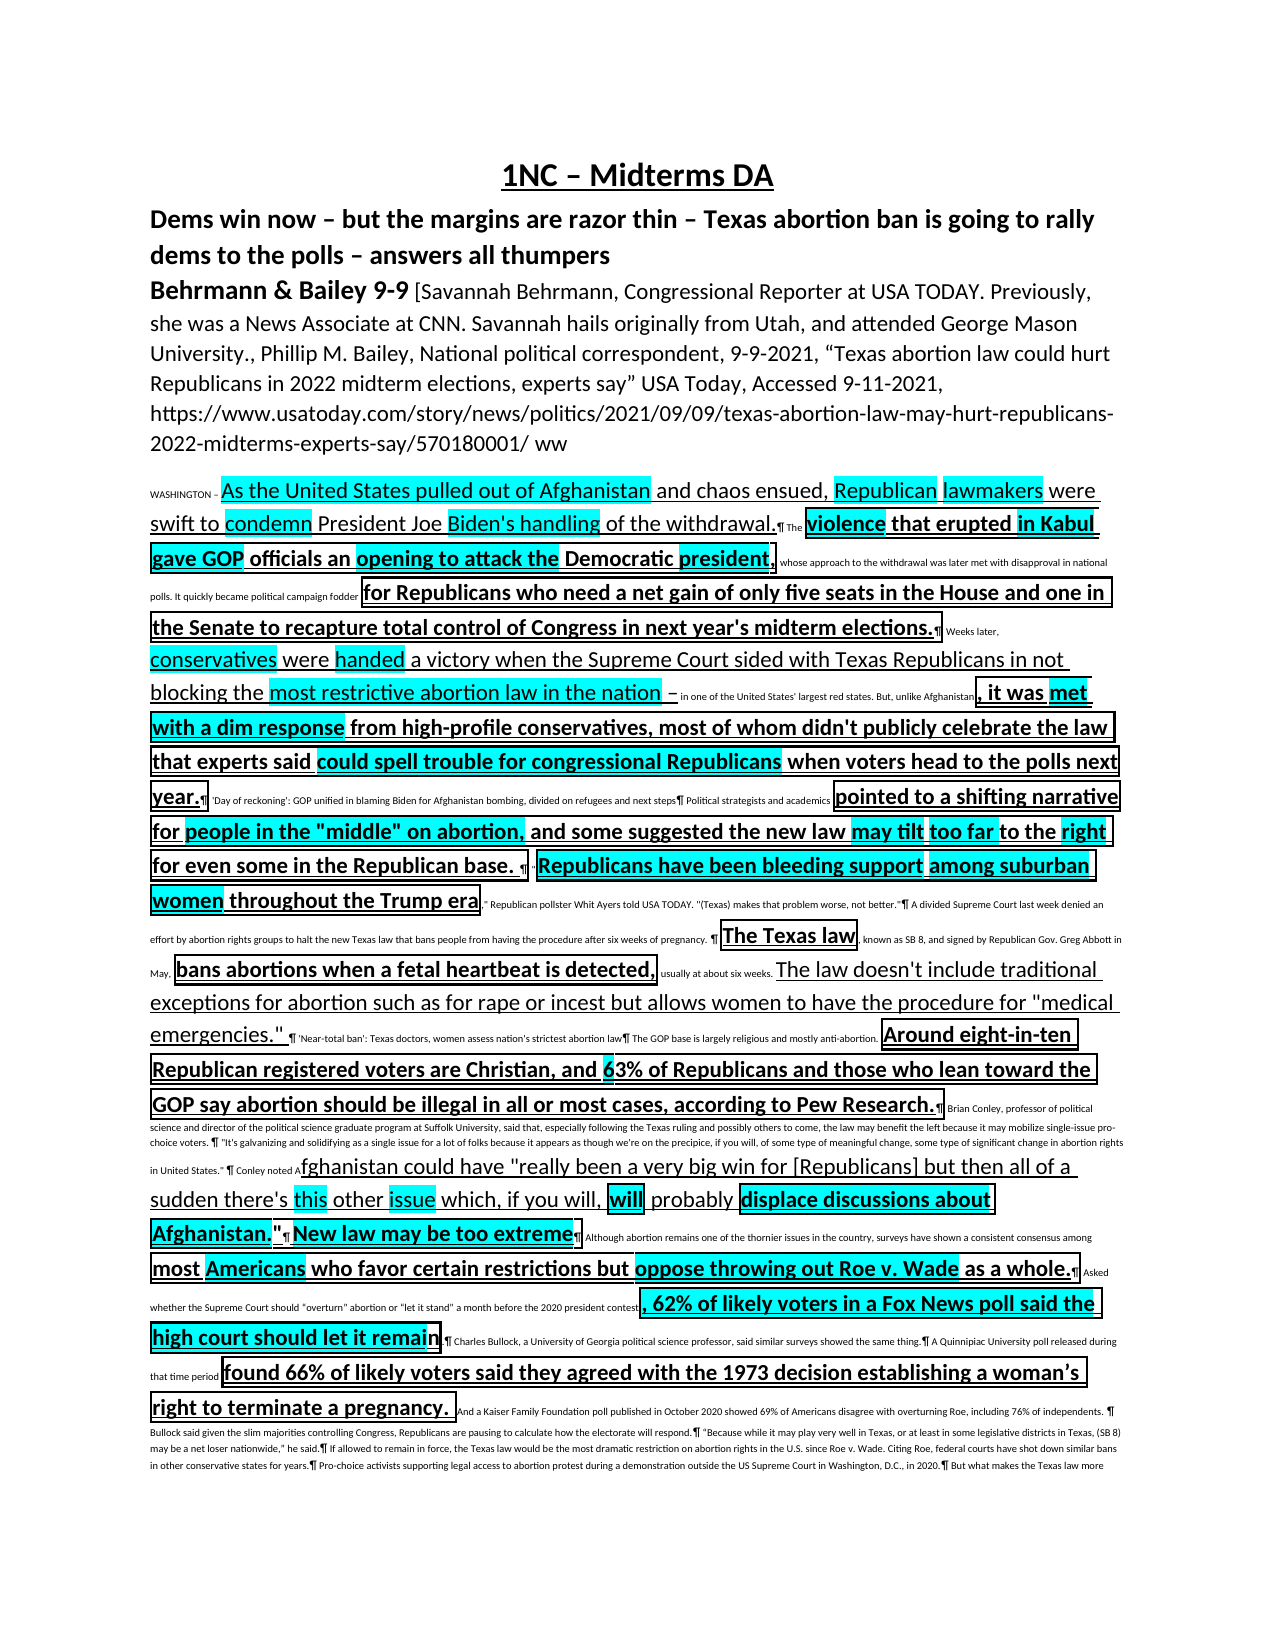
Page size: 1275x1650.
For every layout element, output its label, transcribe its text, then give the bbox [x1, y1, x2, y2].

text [150, 476, 1125, 1472]
text Behrmann & Bailey 9-9 [Savannah Behrmann, Congressional Reporter at USA TODAY. Previously, she was a News Associate at CNN. Savannah hails originally from Utah, and attended George Mason University., Phillip M. Bailey, National political correspondent, 9-9-2021, “Texas abortion law could hurt Republicans in 2022 midterm elections, experts say” USA Today, Accessed 9-11-2021, https://www.usatoday.com/story/news/politics/2021/09/09/texas-abortion-law-may-hurt-republicans-2022-midterms-experts-say/570180001/ ww [150, 273, 1125, 458]
subtitle 1NC – Midterms DA [150, 154, 1125, 195]
subtitle Dems win now – but the margins are razor thin – Texas abortion ban is going to rally dems to the polls – answers all thumpers [150, 202, 1125, 271]
